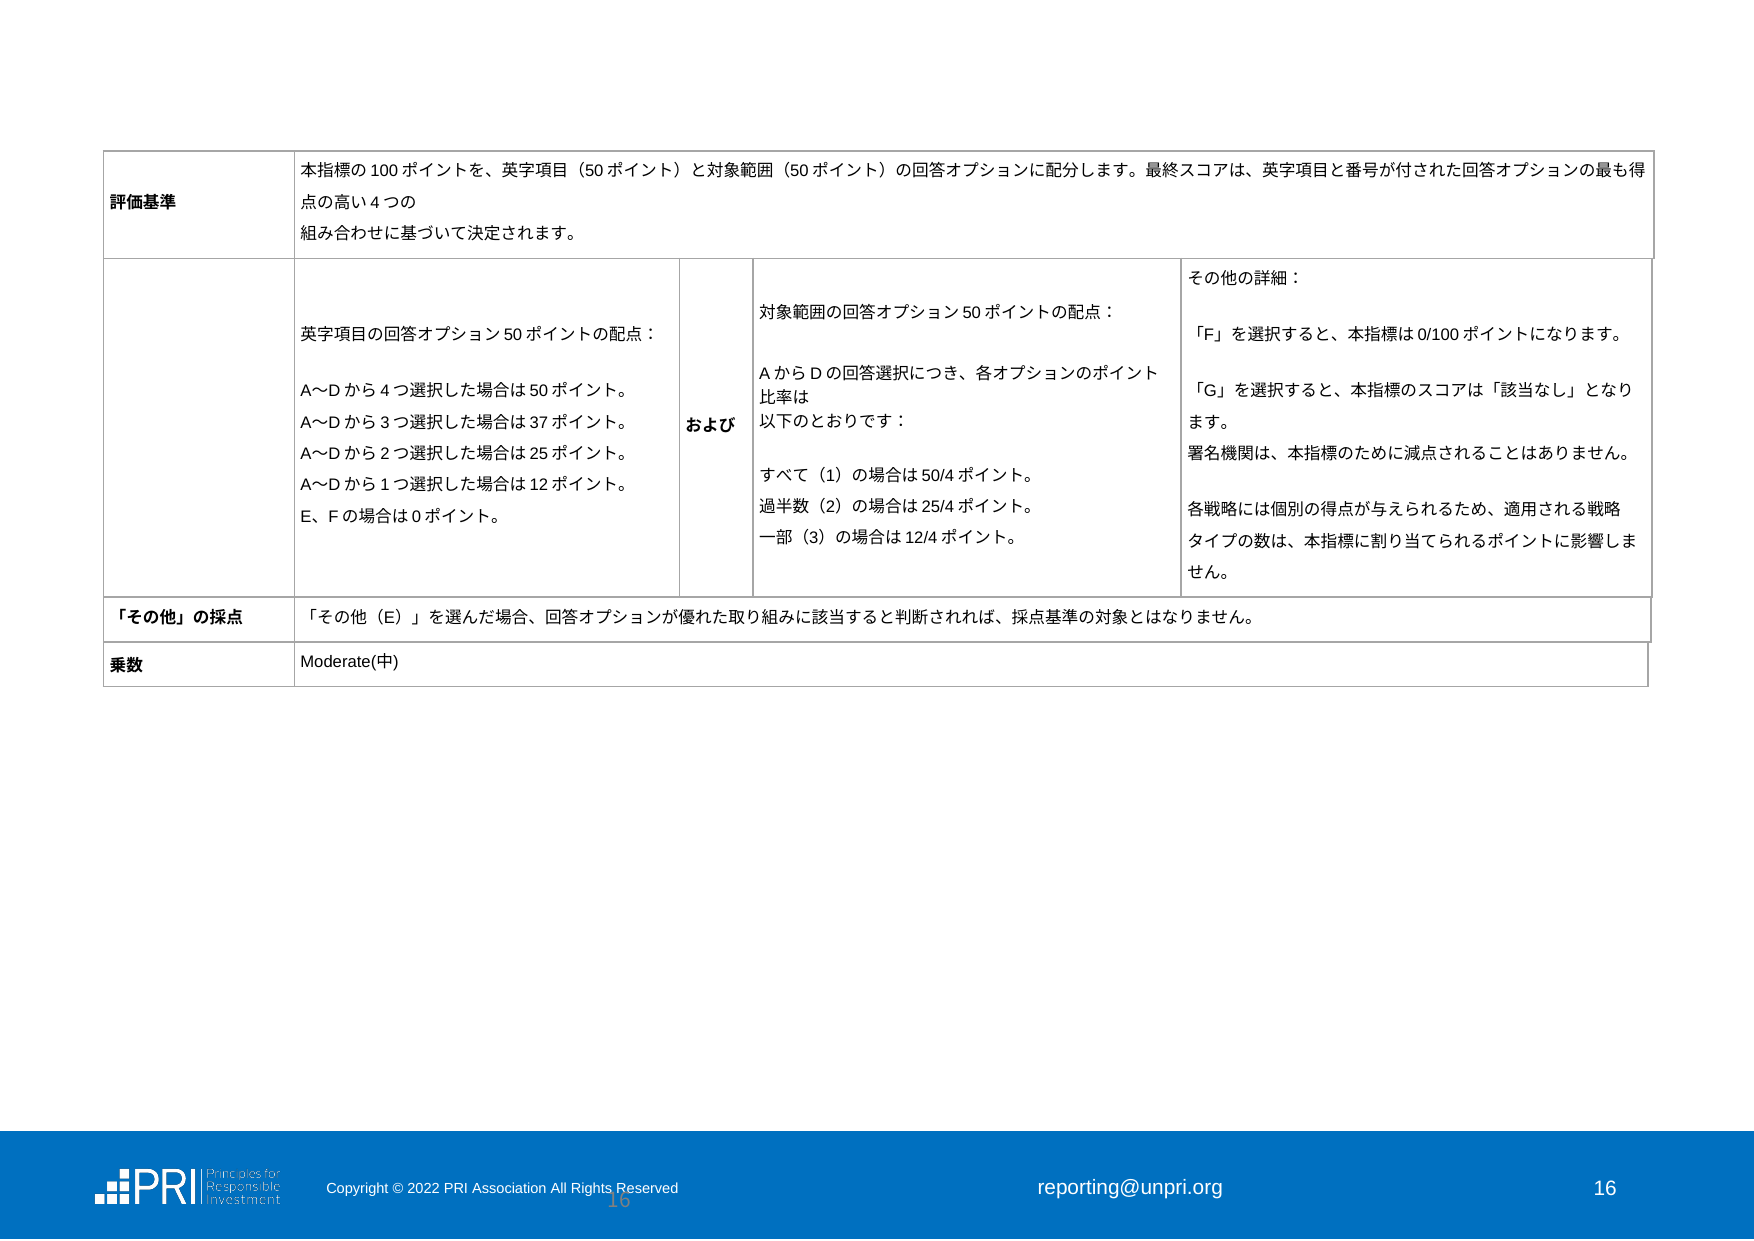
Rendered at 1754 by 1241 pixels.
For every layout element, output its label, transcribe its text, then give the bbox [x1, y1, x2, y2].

table_cell 乗数 [104, 643, 294, 686]
table_cell 「その他（E）」を選んだ場合、回答オプションが優れた取り組みに該当すると判断されれば、採点基準の対象とはなりません。 [295, 598, 1650, 641]
picture [92, 1166, 282, 1207]
table_cell Moderate(中) [295, 643, 1647, 686]
table_cell その他の詳細： 「F」を選択すると、本指標は0/100ポイントになります。 「G」を選択すると、本指標のスコアは「該当なし」となります。 署名機関は、本指標のために減点されることはありません。 各戦略には個別の得点が与えられるため、適用される戦略 タイプの数は、本指標に割り当てられるポイントに影響しません。 [1182, 259, 1651, 596]
table_cell 対象範囲の回答オプション50ポイントの配点： AからDの回答選択につき、各オプションのポイント比率は 以下のとおりです： すべて（1）の場合は50/4ポイント。 過半数（2）の場合は25/4ポイント。 一部（3）の場合は12/4ポイント。 [754, 259, 1180, 596]
table_cell 英字項目の回答オプション50ポイントの配点： A～Dから4つ選択した場合は50ポイント。 A～Dから3つ選択した場合は37ポイント。 A～Dから2つ選択した場合は25ポイント。 A～Dから1つ選択した場合は12ポイント。 E、Fの場合は0ポイント。 [295, 259, 679, 596]
table_cell [104, 259, 294, 596]
table_cell および [680, 259, 752, 596]
table_cell 本指標の100ポイントを、英字項目（50ポイント）と対象範囲（50ポイント）の回答オプションに配分します。最終スコアは、英字項目と番号が付された回答オプションの最も得点の高い4つの 組み合わせに基づいて決定されます。 [295, 152, 1653, 257]
table_cell 「その他」の採点 [104, 598, 294, 641]
table_cell 評価基準 [104, 152, 294, 257]
